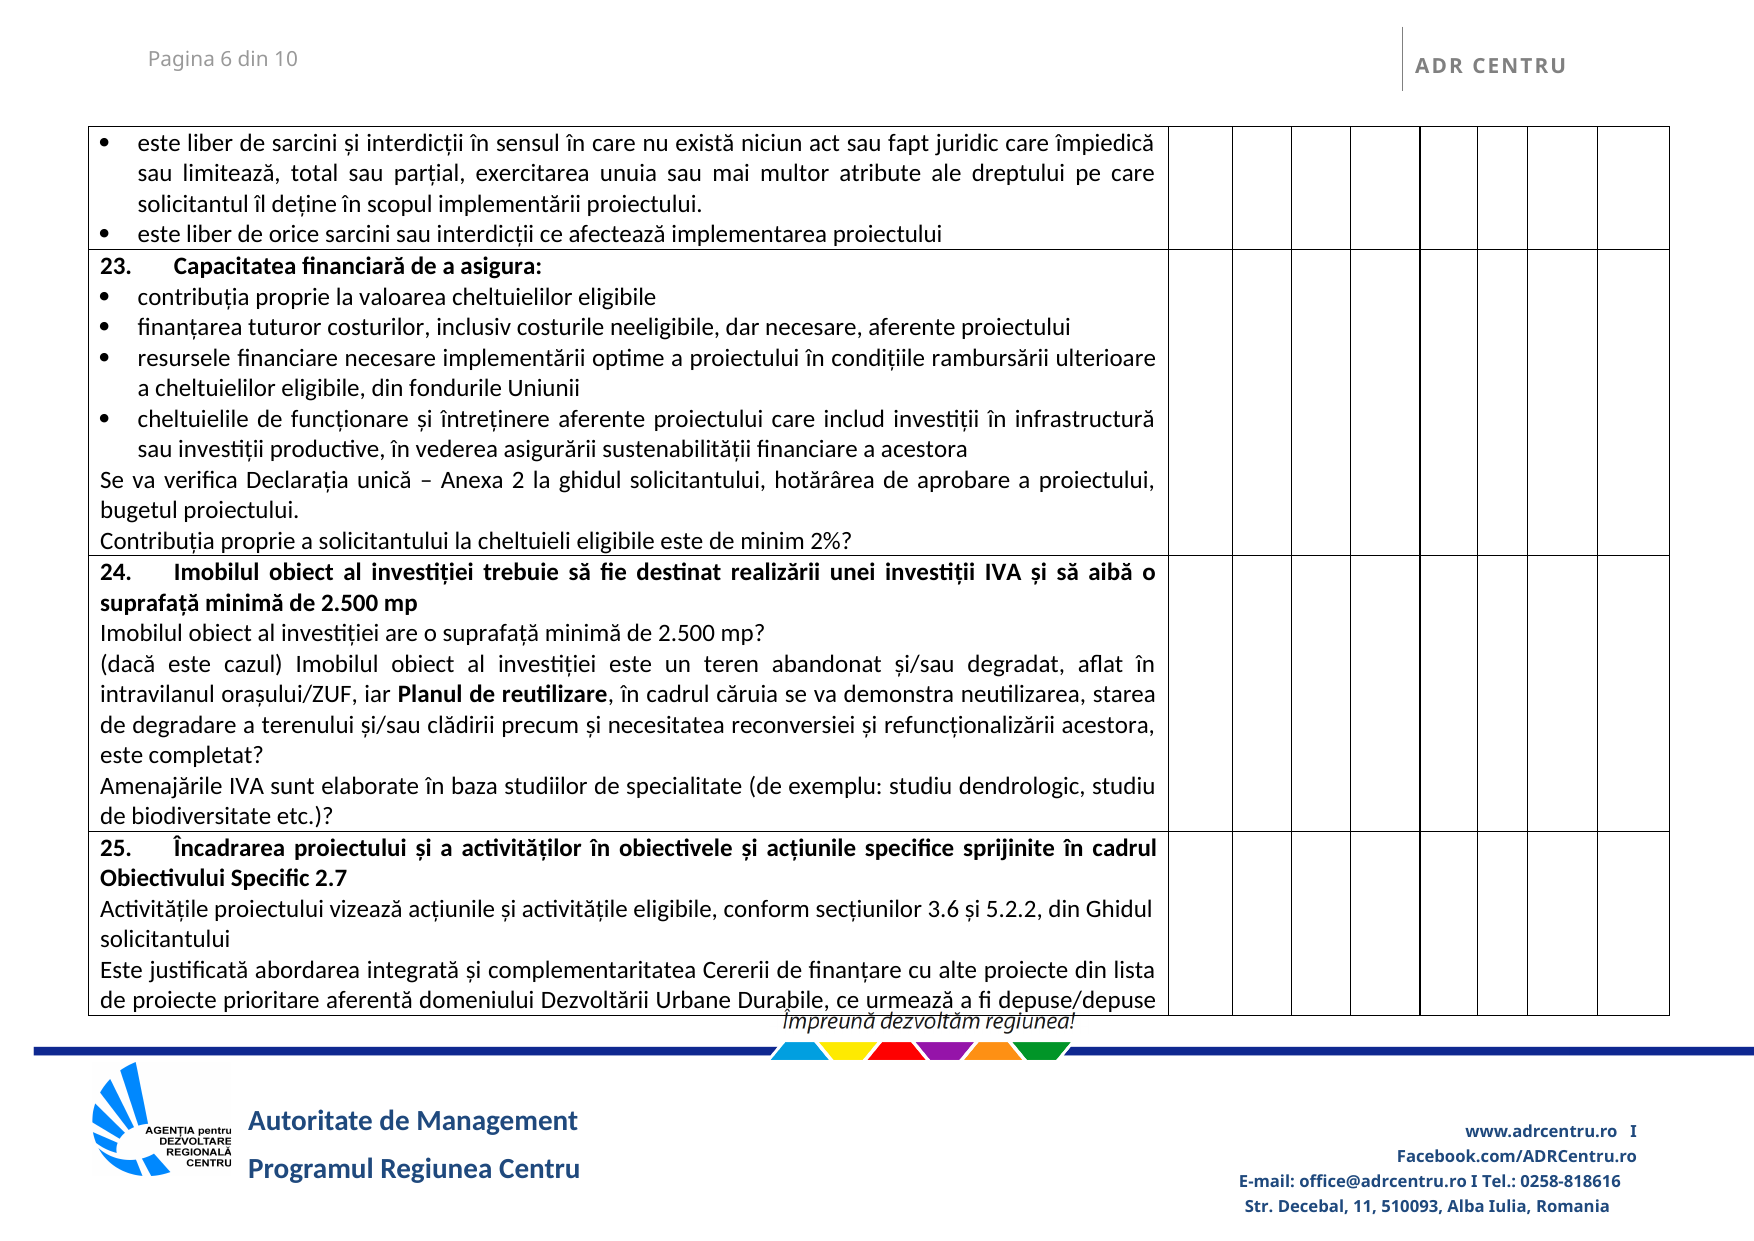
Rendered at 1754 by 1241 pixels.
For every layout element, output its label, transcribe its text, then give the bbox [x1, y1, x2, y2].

table_cell [1351, 127, 1419, 249]
table_cell [1233, 250, 1291, 555]
table_cell [1478, 832, 1527, 1015]
table_cell [1528, 832, 1597, 1015]
table_cell [1528, 127, 1597, 249]
picture [33, 1042, 784, 1060]
table_cell [1233, 556, 1291, 831]
table_cell [1351, 556, 1419, 831]
table_cell [1598, 832, 1669, 1015]
table_cell [1351, 832, 1419, 1015]
table_cell [1292, 832, 1350, 1015]
table_cell [1421, 127, 1477, 249]
table_cell [1292, 250, 1350, 555]
table_cell [1292, 556, 1350, 831]
table_cell [1421, 832, 1477, 1015]
table_cell [1421, 556, 1477, 831]
table_cell [1528, 556, 1597, 831]
table_cell [1598, 556, 1669, 831]
table_cell [1478, 556, 1527, 831]
table_cell [1233, 127, 1291, 249]
table_cell [1169, 832, 1232, 1015]
table_cell Capacitatea financiară de a asigura: contribuția proprie la valoarea cheltuielilor eligibile finanțarea tuturor costurilor, inclusiv costurile neeligibile, dar necesare, aferente proiectului resursele financiare necesare implementării optime a proiectului în condițiile rambursării ulterioare a cheltuielilor eligibile, din fondurile Uniunii cheltuielile de funcționare și întreținere aferente proiectului care includ investiții în infrastructură sau investiții productive, în vederea asigurării sustenabilității financiare a acestora Se va verifica Declarația unică – Anexa 2 la ghidul solicitantului, hotărârea de aprobare a proiectului, bugetul proiectului. Contribuția proprie a solicitantului la cheltuieli eligibile este de minim 2%? [89, 250, 1168, 555]
table_cell [1169, 127, 1232, 249]
picture [769, 1016, 1089, 1034]
table_cell Imobilul obiect al investiției trebuie să fie destinat realizării unei investiții IVA și să aibă o suprafață minimă de 2.500 mp Imobilul obiect al investiției are o suprafață minimă de 2.500 mp? (dacă este cazul) Imobilul obiect al investiției este un teren abandonat și/sau degradat, aflat în intravilanul orașului/ZUF, iar Planul de reutilizare, în cadrul căruia se va demonstra neutilizarea, starea de degradare a terenului și/sau clădirii precum și necesitatea reconversiei și refuncționalizării acestora, este completat? Amenajările IVA sunt elaborate în baza studiilor de specialitate (de exemplu: studiu dendrologic, studiu de biodiversitate etc.)? [89, 556, 1168, 831]
table_cell [1169, 556, 1232, 831]
table_cell [1478, 127, 1527, 249]
table_cell [1478, 250, 1527, 555]
table_cell [1421, 250, 1477, 555]
table_cell [1598, 127, 1669, 249]
table_cell [1292, 127, 1350, 249]
table_cell [1351, 250, 1419, 555]
table_cell [1528, 250, 1597, 555]
table_cell [1598, 250, 1669, 555]
picture [92, 1062, 232, 1176]
table_cell [1169, 250, 1232, 555]
picture [816, 1042, 1754, 1060]
table_cell [1233, 832, 1291, 1015]
